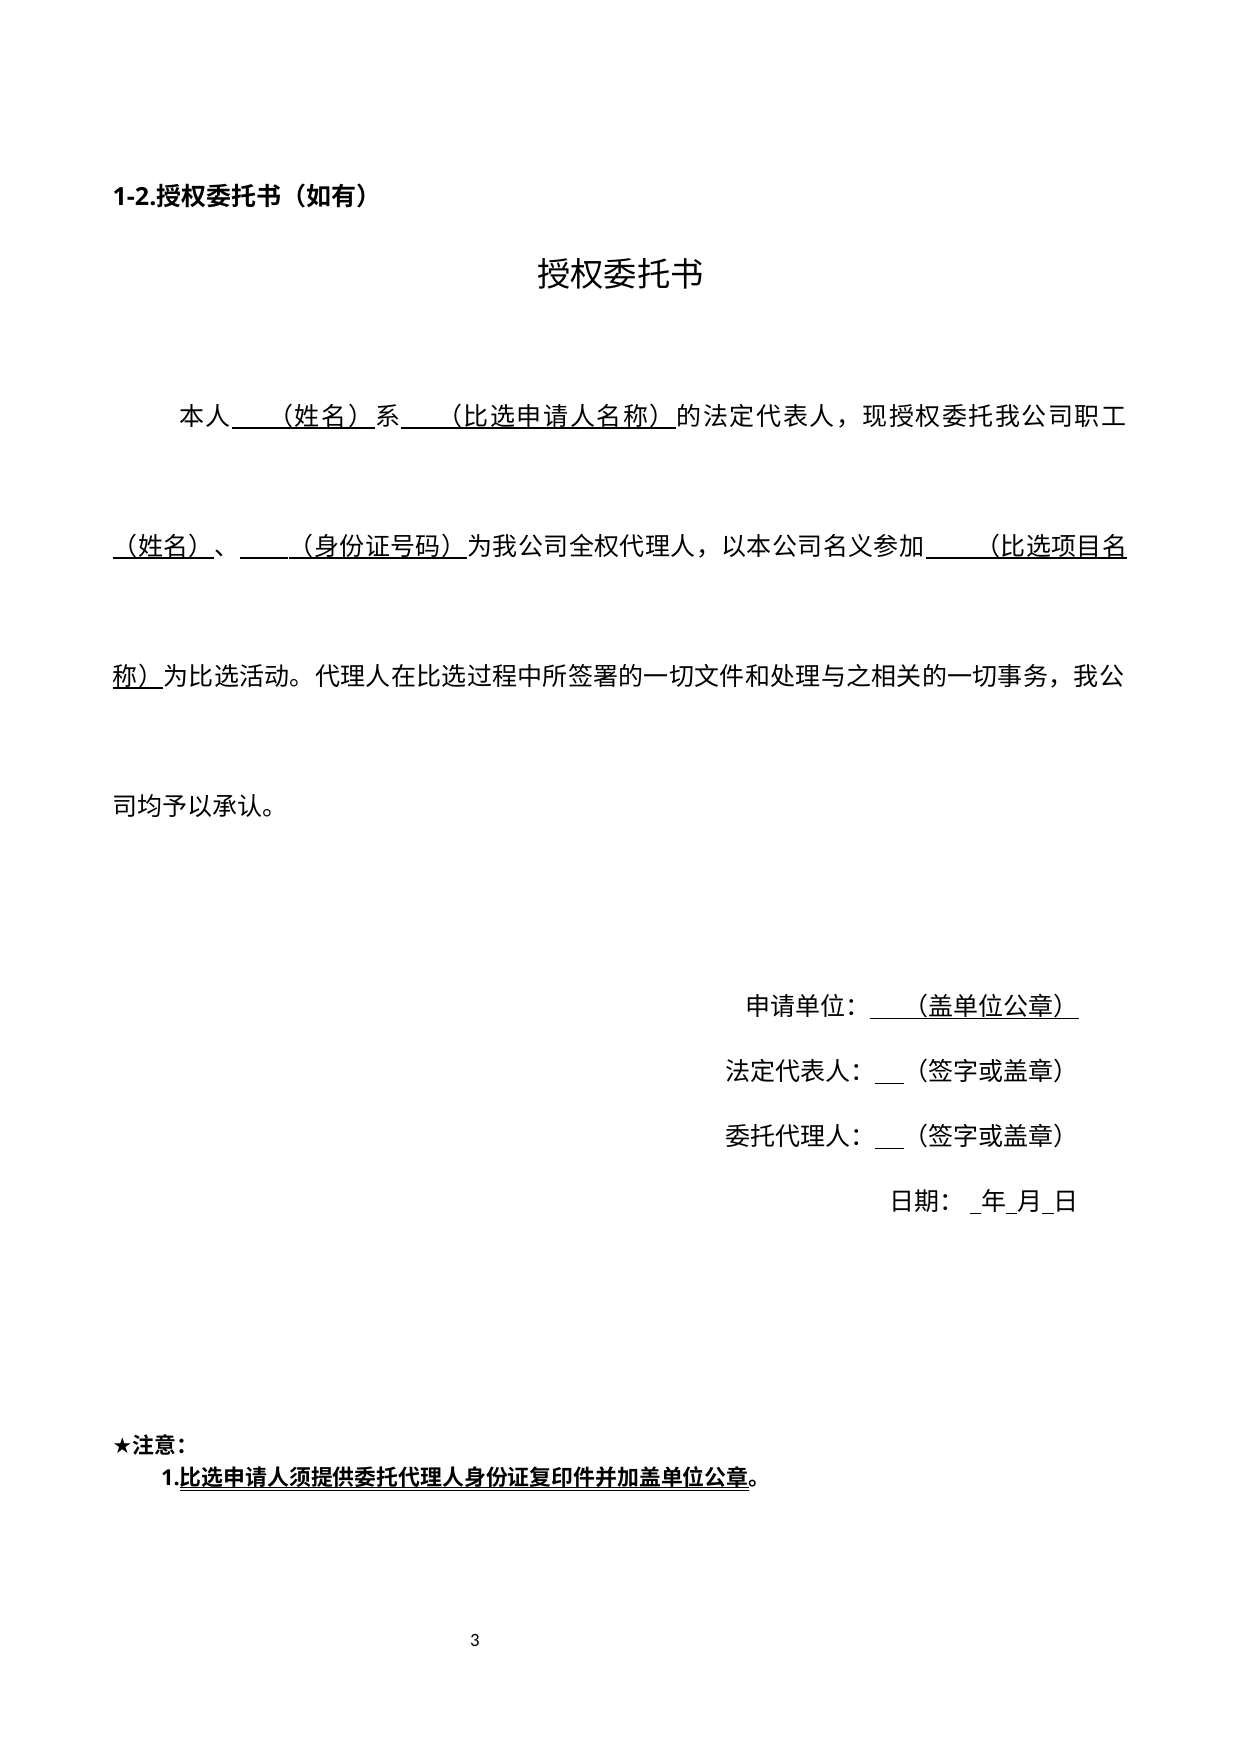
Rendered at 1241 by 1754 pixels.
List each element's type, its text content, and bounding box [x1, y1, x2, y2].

text 授权委托书 [112, 239, 1128, 304]
text 法定代表人： （签字或盖章） [112, 1037, 1078, 1102]
text 委托代理人： （签字或盖章） [112, 1102, 1078, 1167]
text 日期： 年 月 日 [112, 1167, 1078, 1232]
text 1-2.授权委托书（如有） [112, 162, 1128, 227]
text 申请单位： （盖单位公章） [112, 972, 1078, 1037]
text 1.比选申请人须提供委托代理人身份证复印件并加盖单位公章。 [119, 1460, 1121, 1492]
text ★注意： [112, 1427, 1128, 1460]
text 本人 （姓名）系 （比选申请人名称）的法定代表人，现授权委托我公司职工 （姓名）、 （身份证号码）为我公司全权代理人，以本公司名义参加 （比选项目名称）为比选活动。代理人在比选过程中所签署的一切文件和处理与之相关的一切事务，我公司均予以承认。 [112, 382, 1128, 837]
